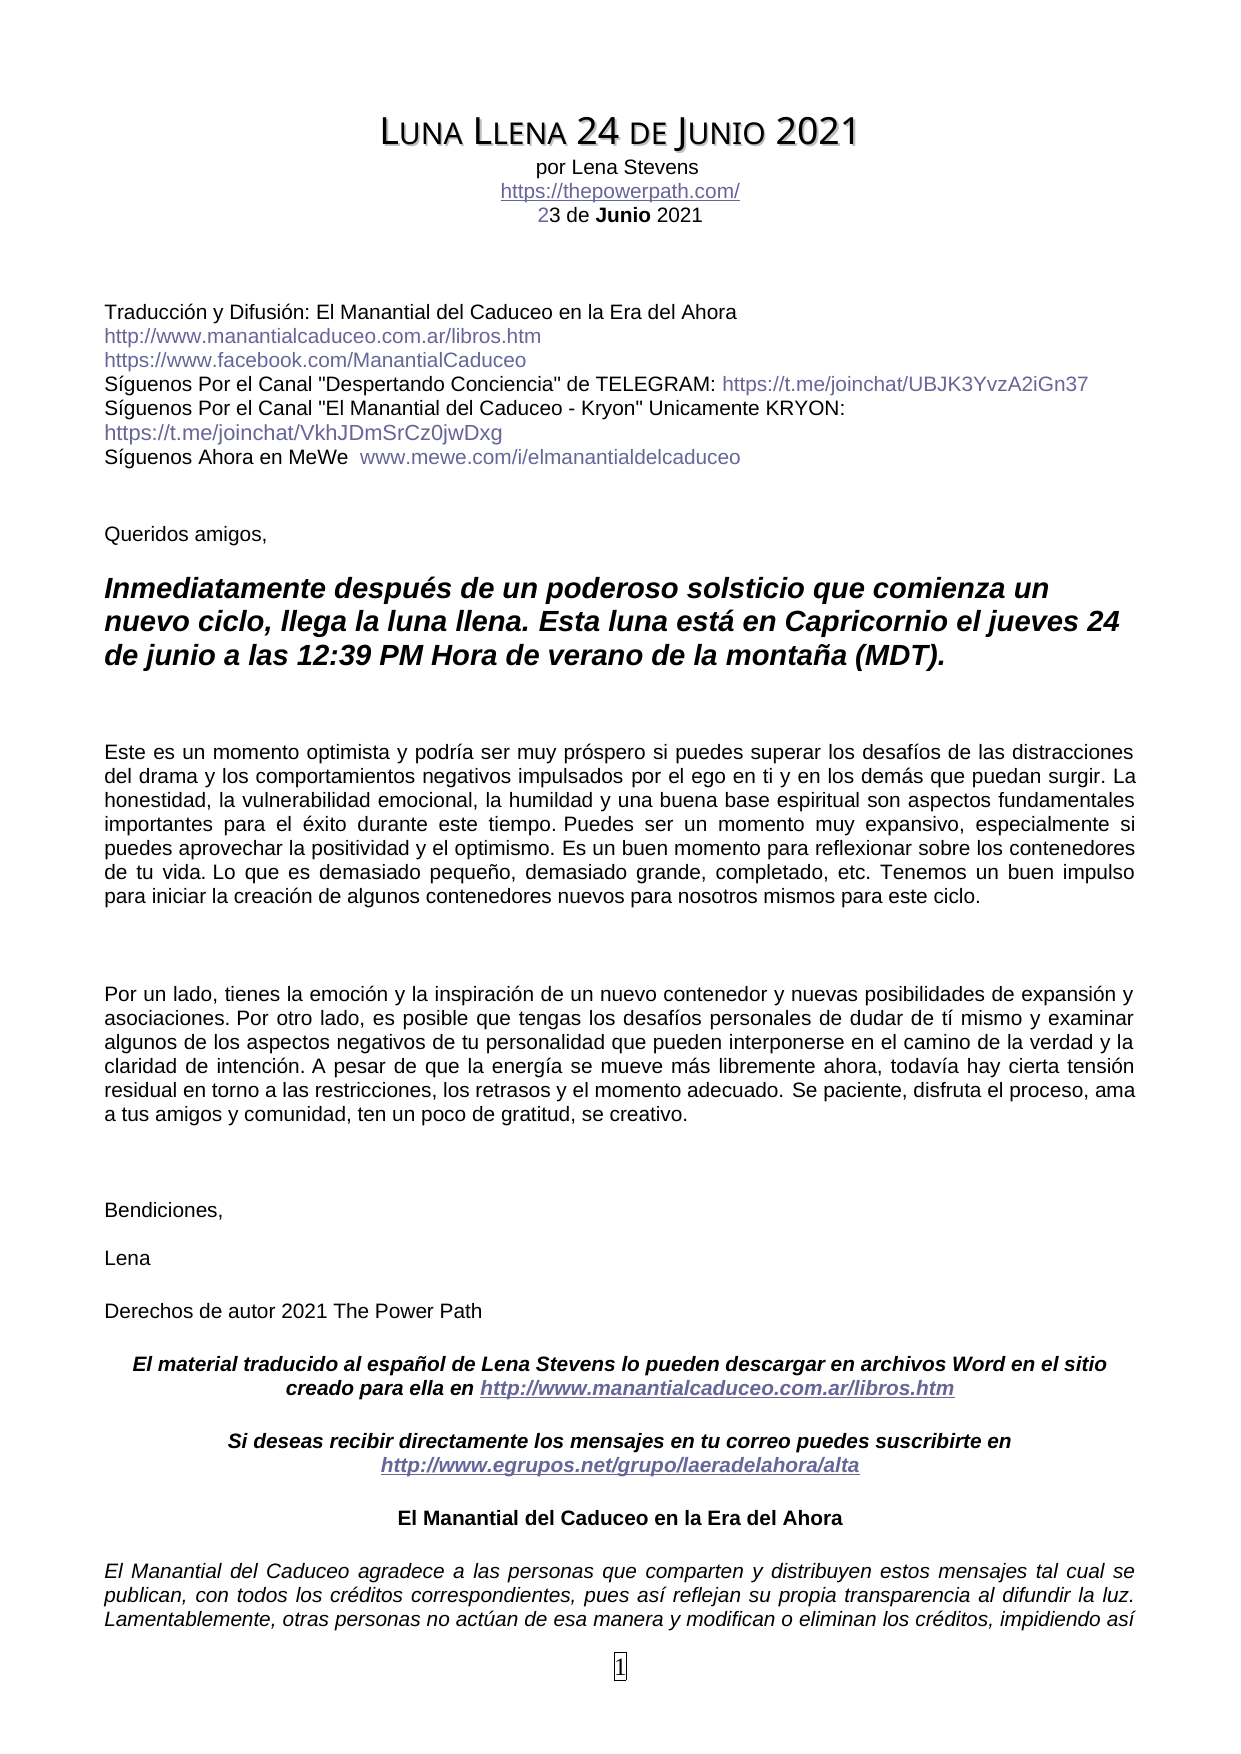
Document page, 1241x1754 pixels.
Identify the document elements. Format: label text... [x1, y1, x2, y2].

text Traducción y Difusión: El Manantial del Caduceo en la Era del Ahora http://www.manantialcaduceo.com.ar/libros.htm https://www.facebook.com/ManantialCaduceo Síguenos Por el Canal "Despertando Conciencia" de TELEGRAM: https://t.me/joinchat/UBJK3YvzA2iGn37 Síguenos Por el Canal "El Manantial del Caduceo - Kryon" Unicamente KRYON: https://t.me/joinchat/VkhJDmSrCz0jwDxg Síguenos Ahora en MeWe www.mewe.com/i/elmanantialdelcaduceo [104, 252, 1136, 522]
text Lena [104, 1246, 1136, 1270]
text Queridos amigos, [104, 522, 1136, 546]
text El material traducido al español de Lena Stevens lo pueden descargar en archivos Word en el sitio creado para ella en http://www.manantialcaduceo.com.ar/libros.htm [104, 1352, 1136, 1400]
text Si deseas recibir directamente los mensajes en tu correo puedes suscribirte en http://www.egrupos.net/grupo/laeradelahora/alta [104, 1429, 1136, 1477]
subtitle Inmediatamente después de un poderoso solsticio que comienza un nuevo ciclo, llega la luna llena. Esta luna está en Capricornio el jueves 24 de junio a las 12:39 PM Hora de verano de la montaña (MDT). [104, 571, 1136, 671]
text El Manantial del Caduceo en la Era del Ahora [104, 1506, 1136, 1530]
text Bendiciones, [104, 1198, 1136, 1222]
text Luna Llena 24 de Junio 2021 por Lena Stevens https://thepowerpath.com/ 23 de Junio 2021 [104, 104, 1136, 227]
text Derechos de autor 2021 The Power Path [104, 1270, 1136, 1323]
text Este es un momento optimista y podría ser muy próspero si puedes superar los desafíos de las distracciones del drama y los comportamientos negativos impulsados ​​por el ego en ti y en los demás que puedan surgir. La honestidad, la vulnerabilidad emocional, la humildad y una buena base espiritual son aspectos fundamentales importantes para el éxito durante este tiempo. Puedes ser un momento muy expansivo, especialmente si puedes aprovechar la positividad y el optimismo. Es un buen momento para reflexionar sobre los contenedores de tu vida. Lo que es demasiado pequeño, demasiado grande, completado, etc. Tenemos un buen impulso para iniciar la creación de algunos contenedores nuevos para nosotros mismos para este ciclo. [104, 740, 1136, 908]
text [104, 1559, 1136, 1631]
text Por un lado, tienes la emoción y la inspiración de un nuevo contenedor y nuevas posibilidades de expansión y asociaciones. Por otro lado, es posible que tengas los desafíos personales de dudar de tí mismo y examinar algunos de los aspectos negativos de tu personalidad que pueden interponerse en el camino de la verdad y la claridad de intención. A pesar de que la energía se mueve más libremente ahora, todavía hay cierta tensión residual en torno a las restricciones, los retrasos y el momento adecuado. Se paciente, disfruta el proceso, ama a tus amigos y comunidad, ten un poco de gratitud, se creativo. [104, 982, 1136, 1125]
